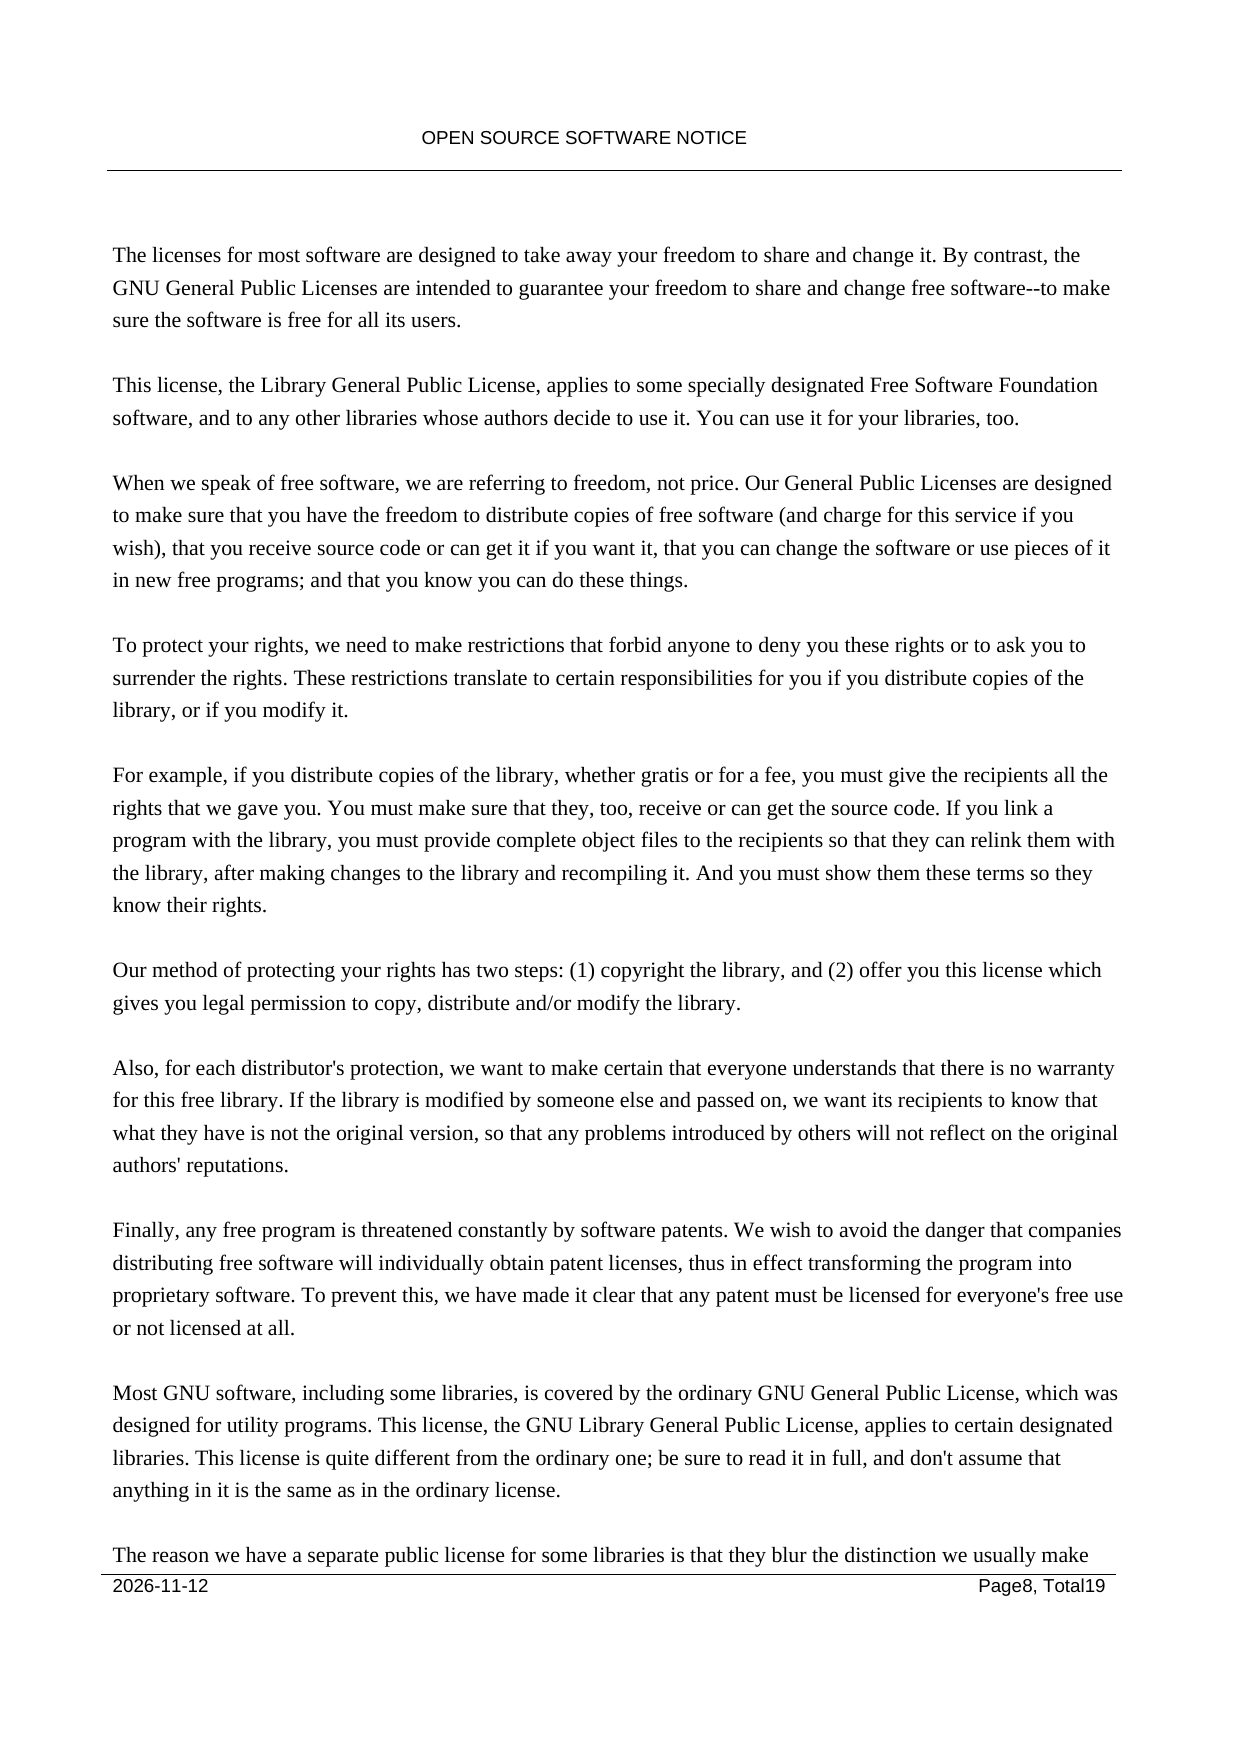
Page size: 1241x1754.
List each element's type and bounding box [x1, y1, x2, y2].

text [112, 206, 1128, 1571]
